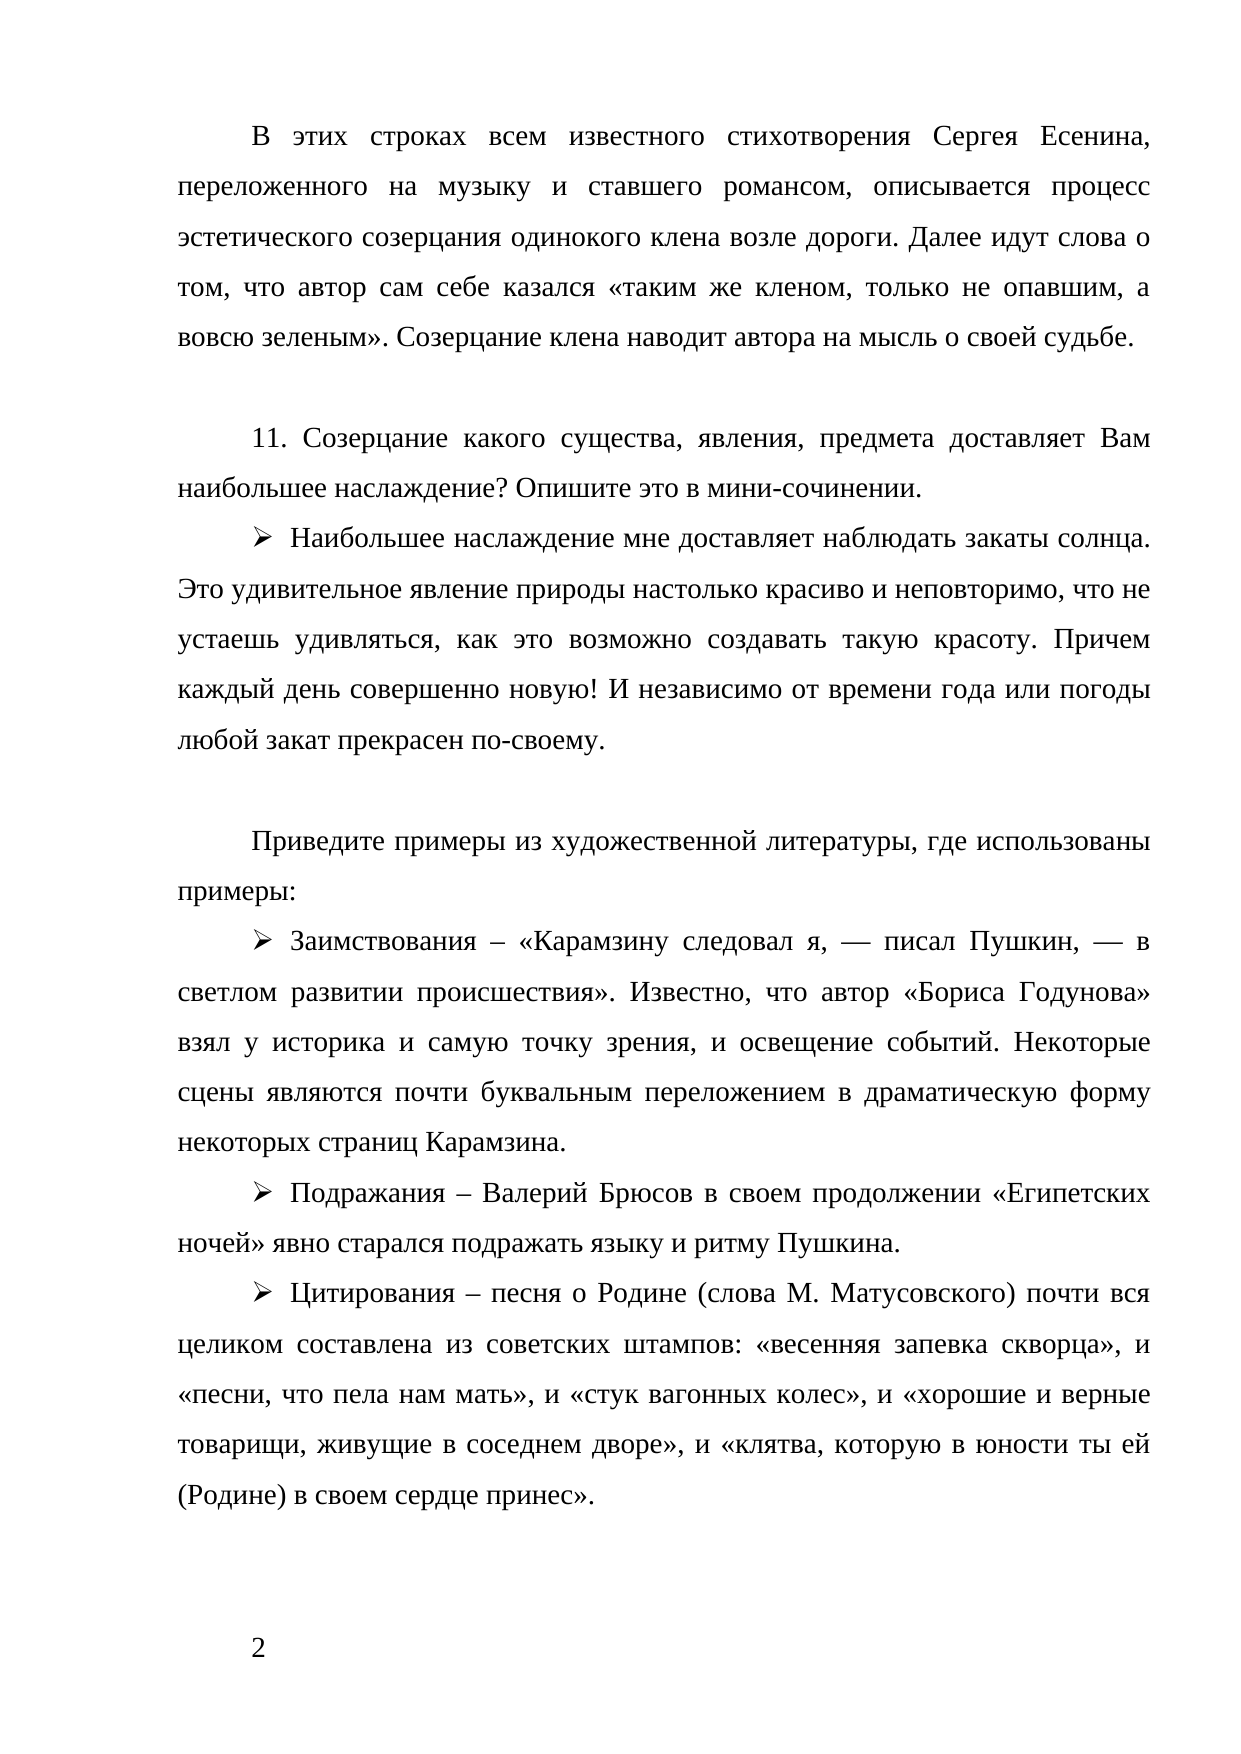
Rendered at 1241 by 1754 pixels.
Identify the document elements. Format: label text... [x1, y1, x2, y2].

text В этих строках всем известного стихотворения Сергея Есенина, переложенного на музыку и ставшего романсом, описывается процесс эстетического созерцания одинокого клена возле дороги. Далее идут слова о том, что автор сам себе казался «таким же кленом, только не опавшим, а вовсю зеленым». Созерцание клена наводит автора на мысль о своей судьбе. [177, 118, 1152, 353]
text 11. Созерцание какого существа, явления, предмета доставляет Вам наибольшее наслаждение? Опишите это в мини-сочинении. [177, 420, 1152, 504]
list Цитирования – песня о Родине (слова М. Матусовского) почти вся целиком составлена из советских штампов: «весенняя запевка скворца», и «песни, что пела нам мать», и «стук вагонных колес», и «хорошие и верные товарищи, живущие в соседнем дворе», и «клятва, которую в юности ты ей (Родине) в своем сердце принес». [177, 1276, 1152, 1511]
text Приведите примеры из художественной литературы, где использованы примеры: [177, 823, 1152, 906]
list Подражания – Валерий Брюсов в своем продолжении «Египетских ночей» явно старался подражать языку и ритму Пушкина. [177, 1175, 1152, 1259]
list Заимствования – «Карамзину следовал я, — писал Пушкин, — в светлом развитии происшествия». Известно, что автор «Бориса Годунова» взял у историка и самую точку зрения, и освещение событий. Некоторые сцены являются почти буквальным переложением в драматическую форму некоторых страниц Карамзина. [177, 923, 1152, 1158]
list Наибольшее наслаждение мне доставляет наблюдать закаты солнца. Это удивительное явление природы настолько красиво и неповторимо, что не устаешь удивляться, как это возможно создавать такую красоту. Причем каждый день совершенно новую! И независимо от времени года или погоды любой закат прекрасен по-своему. [177, 521, 1152, 756]
